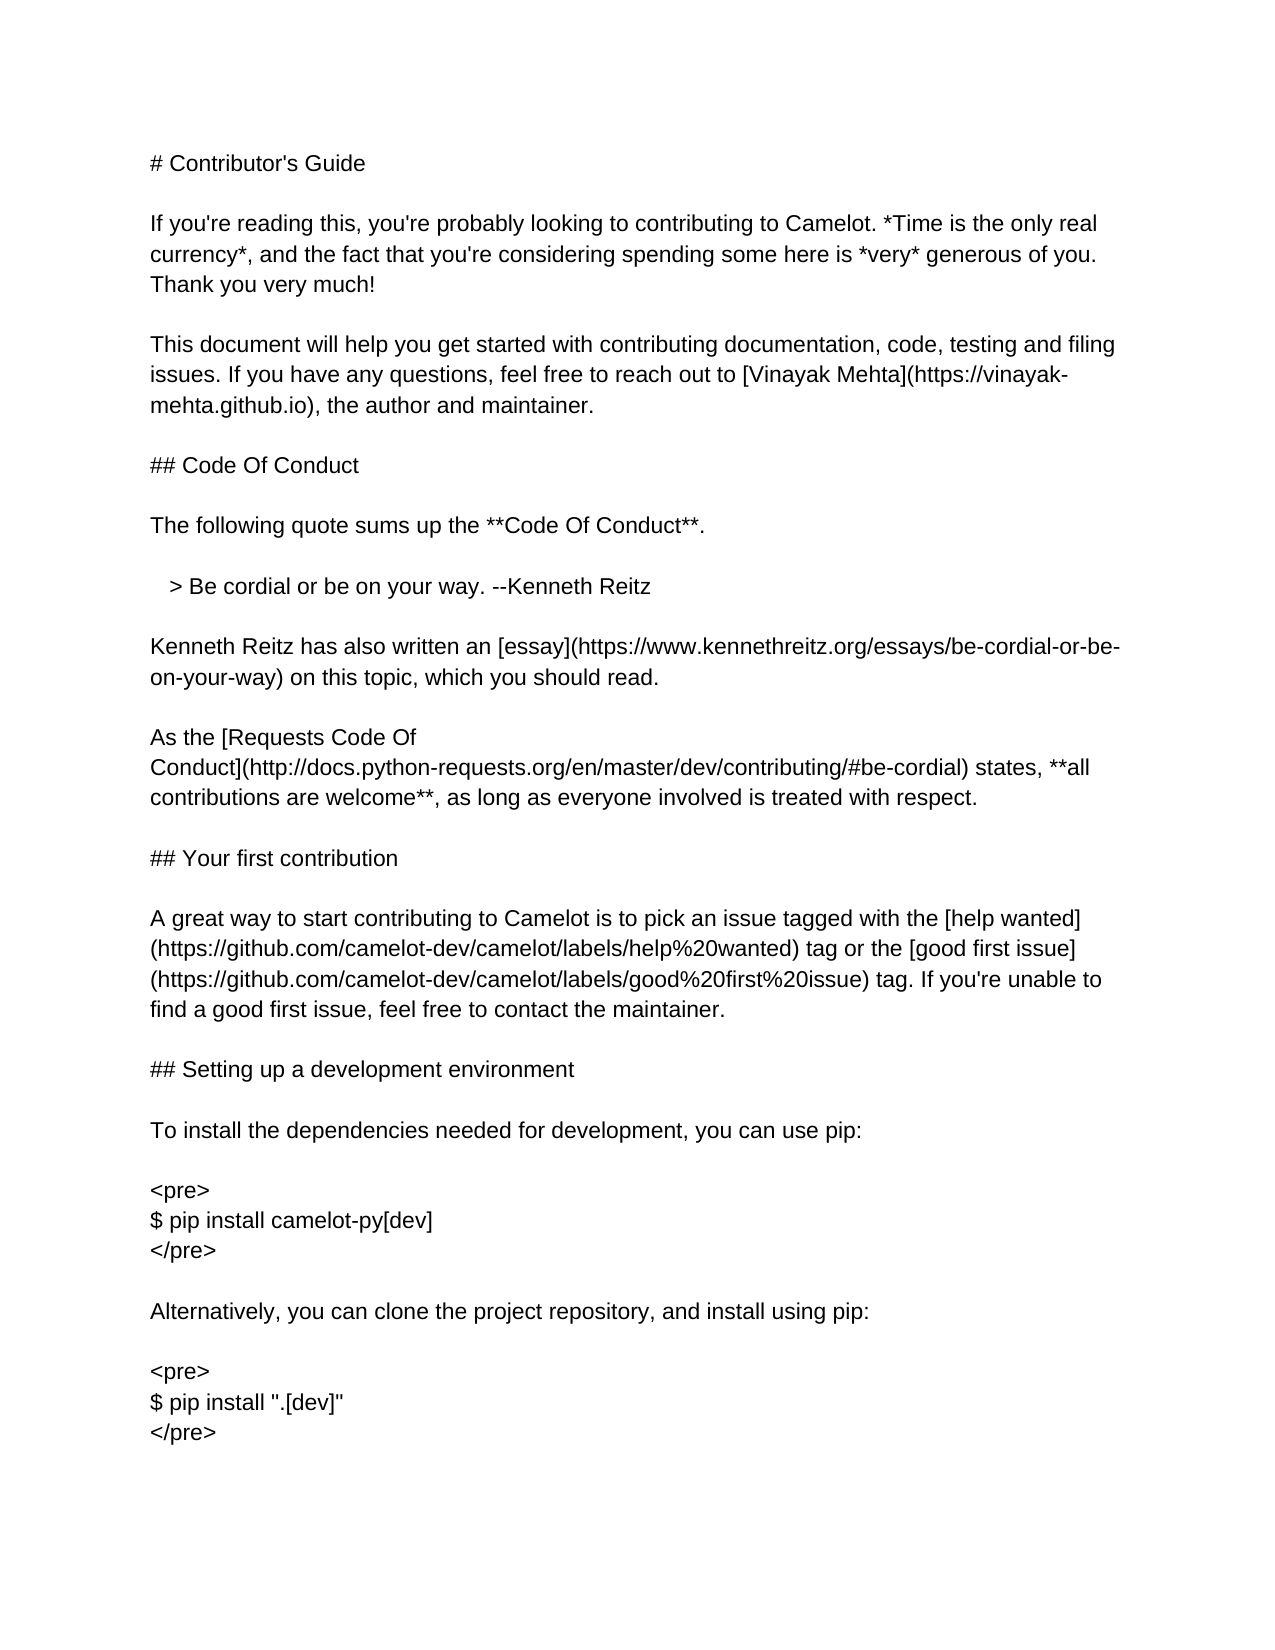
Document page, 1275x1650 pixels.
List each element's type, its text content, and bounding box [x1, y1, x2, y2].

text Kenneth Reitz has also written an [essay](https://www.kennethreitz.org/essays/be-cordial-or-be-on-your-way) on this topic, which you should read. [150, 633, 1125, 690]
text ## Code Of Conduct [150, 452, 1125, 478]
text <pre> [150, 1358, 1125, 1385]
text To install the dependencies needed for development, you can use pip: [150, 1117, 1125, 1143]
text The following quote sums up the **Code Of Conduct**. [150, 512, 1125, 539]
text > Be cordial or be on your way. --Kenneth Reitz [150, 573, 1125, 599]
text </pre> [150, 1419, 1125, 1445]
text As the [Requests Code Of Conduct](http://docs.python-requests.org/en/master/dev/contributing/#be-cordial) states, **all contributions are welcome**, as long as everyone involved is treated with respect. [150, 724, 1125, 811]
text This document will help you get started with contributing documentation, code, testing and filing issues. If you have any questions, feel free to reach out to [Vinayak Mehta](https://vinayak-mehta.github.io), the author and maintainer. [150, 331, 1125, 418]
text ## Setting up a development environment [150, 1056, 1125, 1083]
text $ pip install camelot-py[dev] [150, 1207, 1125, 1234]
text </pre> [150, 1237, 1125, 1264]
text $ pip install ".[dev]" [150, 1388, 1125, 1415]
text Alternatively, you can clone the project repository, and install using pip: [150, 1298, 1125, 1324]
text If you're reading this, you're probably looking to contributing to Camelot. *Time is the only real currency*, and the fact that you're considering spending some here is *very* generous of you. Thank you very much! [150, 210, 1125, 297]
text <pre> [150, 1177, 1125, 1203]
text A great way to start contributing to Camelot is to pick an issue tagged with the [help wanted](https://github.com/camelot-dev/camelot/labels/help%20wanted) tag or the [good first issue](https://github.com/camelot-dev/camelot/labels/good%20first%20issue) tag. If you're unable to find a good first issue, feel free to contact the maintainer. [150, 905, 1125, 1022]
text ## Your first contribution [150, 845, 1125, 871]
text # Contributor's Guide [150, 150, 1125, 176]
